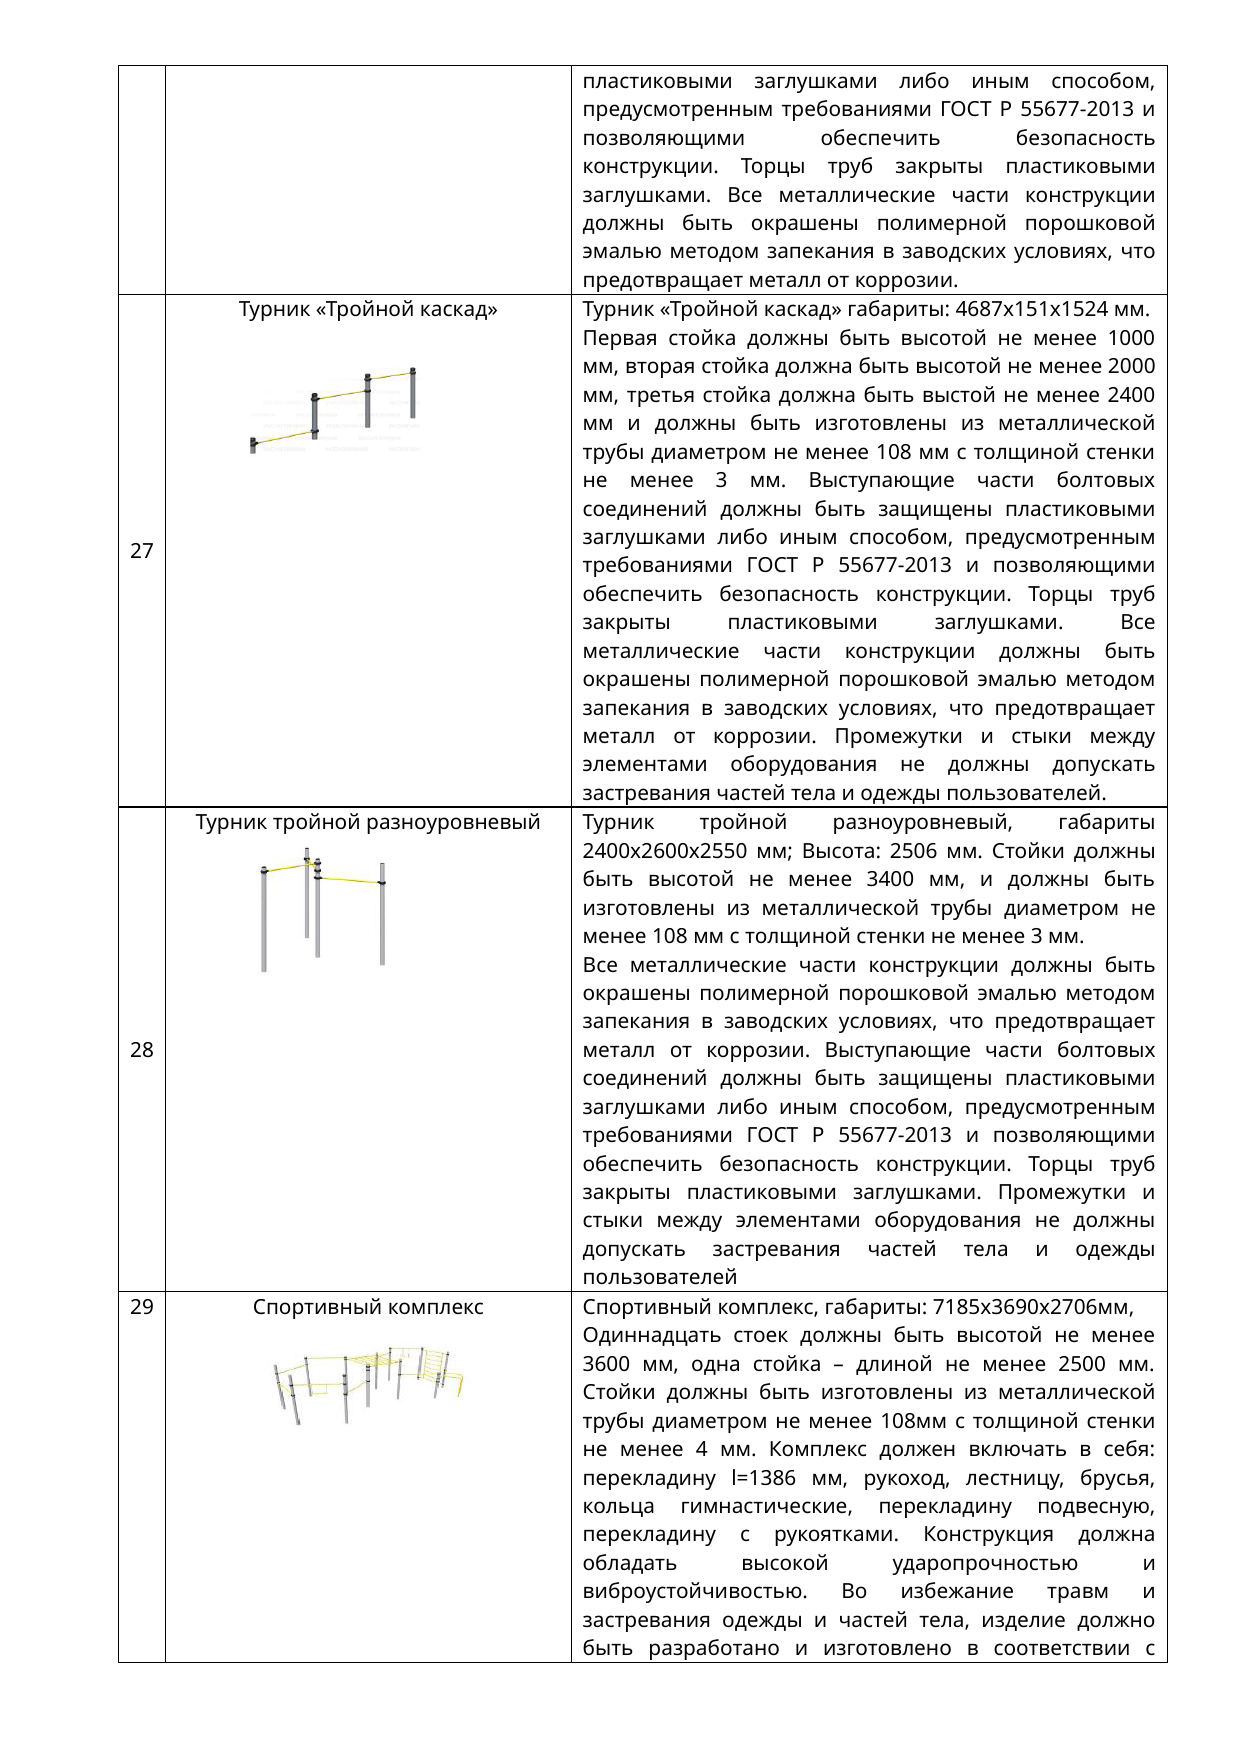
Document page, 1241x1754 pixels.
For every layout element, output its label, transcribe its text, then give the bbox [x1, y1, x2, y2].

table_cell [572, 66, 1167, 293]
table_cell 29 [119, 1292, 165, 1662]
table_cell 27 [119, 295, 165, 806]
table_cell Спортивный комплекс [166, 1292, 571, 1662]
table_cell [166, 66, 571, 293]
table_cell Турник «Тройной каскад» габариты: 4687х151х1524 мм. Первая стойка должны быть высотой не менее 1000 мм, вторая стойка должна быть высотой не менее 2000 мм, третья стойка должна быть выстой не менее 2400 мм и должны быть изготовлены из металлической трубы диаметром не менее 108 мм с толщиной стенки не менее 3 мм. Выступающие части болтовых соединений должны быть защищены пластиковыми заглушками либо иным способом, предусмотренным требованиями ГОСТ Р 55677-2013 и позволяющими обеспечить безопасность конструкции. Торцы труб закрыты пластиковыми заглушками. Все металлические части конструкции должны быть окрашены полимерной порошковой эмалью методом запекания в заводских условиях, что предотвращает металл от коррозии. Промежутки и стыки между элементами оборудования не должны допускать застревания частей тела и одежды пользователей. [572, 295, 1167, 806]
table_cell 26 [119, 66, 165, 293]
table_cell Турник «Тройной каскад» [166, 295, 571, 806]
table_cell Турник тройной разноуровневый [166, 808, 571, 1291]
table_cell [572, 1292, 1167, 1662]
table_cell 28 [119, 808, 165, 1291]
table_cell Турник тройной разноуровневый, габариты 2400х2600х2550 мм; Высота: 2506 мм. Стойки должны быть высотой не менее 3400 мм, и должны быть изготовлены из металлической трубы диаметром не менее 108 мм с толщиной стенки не менее 3 мм. Все металлические части конструкции должны быть окрашены полимерной порошковой эмалью методом запекания в заводских условиях, что предотвращает металл от коррозии. Выступающие части болтовых соединений должны быть защищены пластиковыми заглушками либо иным способом, предусмотренным требованиями ГОСТ Р 55677-2013 и позволяющими обеспечить безопасность конструкции. Торцы труб закрыты пластиковыми заглушками. Промежутки и стыки между элементами оборудования не должны допускать застревания частей тела и одежды пользователей [572, 808, 1167, 1291]
